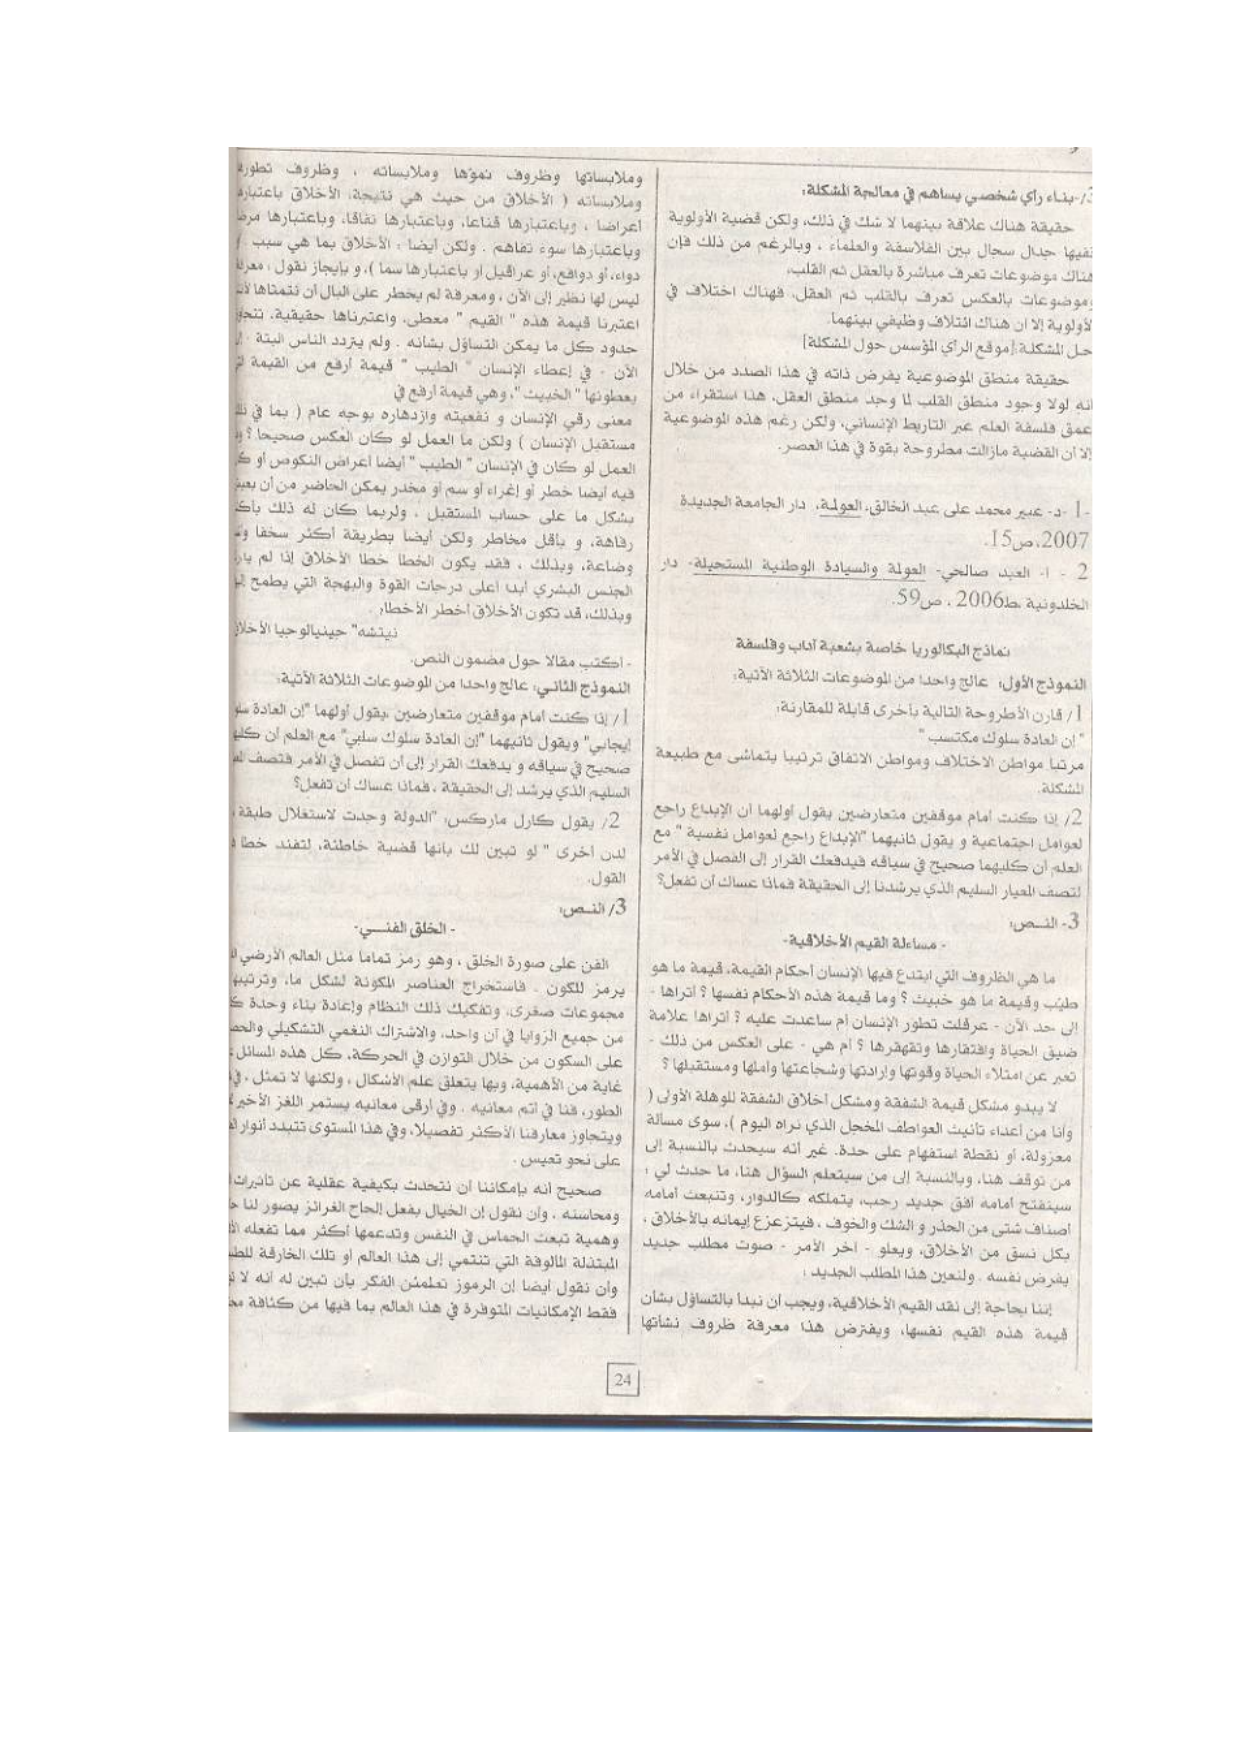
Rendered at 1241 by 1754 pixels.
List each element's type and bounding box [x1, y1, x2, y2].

picture [228, 147, 1093, 1432]
